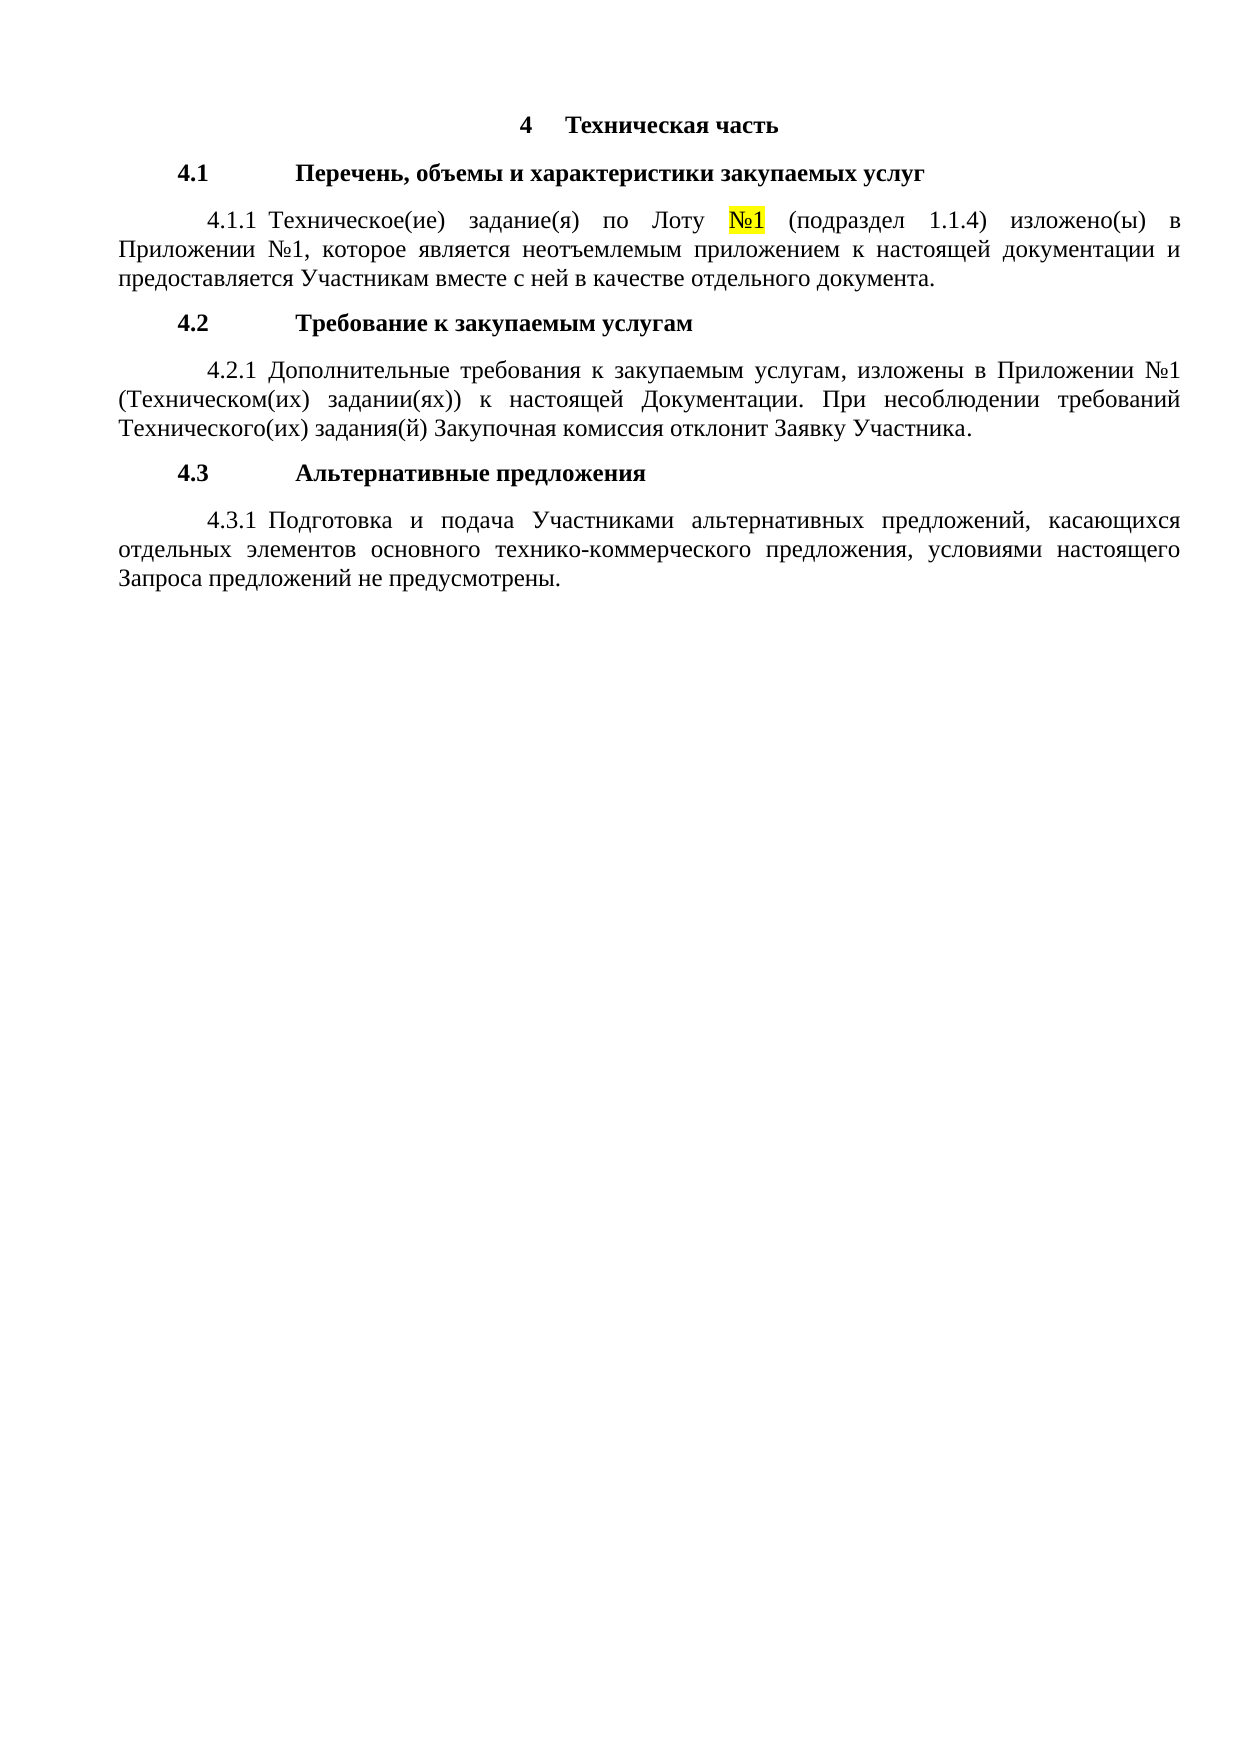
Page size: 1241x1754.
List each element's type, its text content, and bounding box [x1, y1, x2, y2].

subtitle Альтернативные предложения [177, 458, 1181, 487]
subtitle Дополнительные требования к закупаемым услугам, изложены в Приложении №1 (Техническом(их) задании(ях)) к настоящей Документации. При несоблюдении требований Технического(их) задания(й) Закупочная комиссия отклонит Заявку Участника. [118, 355, 1181, 442]
subtitle Перечень, объемы и характеристики закупаемых услуг [177, 158, 1181, 187]
subtitle Техническое(ие) задание(я) по Лоту №1 (подраздел 1.1.4) изложено(ы) в Приложении №1, которое является неотъемлемым приложением к настоящей документации и предоставляется Участникам вместе с ней в качестве отдельного документа. [118, 206, 1181, 292]
subtitle Техническая часть [117, 110, 1181, 139]
subtitle Подготовка и подача Участниками альтернативных предложений, касающихся отдельных элементов основного технико-коммерческого предложения, условиями настоящего Запроса предложений не предусмотрены. [118, 505, 1181, 592]
subtitle Требование к закупаемым услугам [177, 308, 1181, 337]
